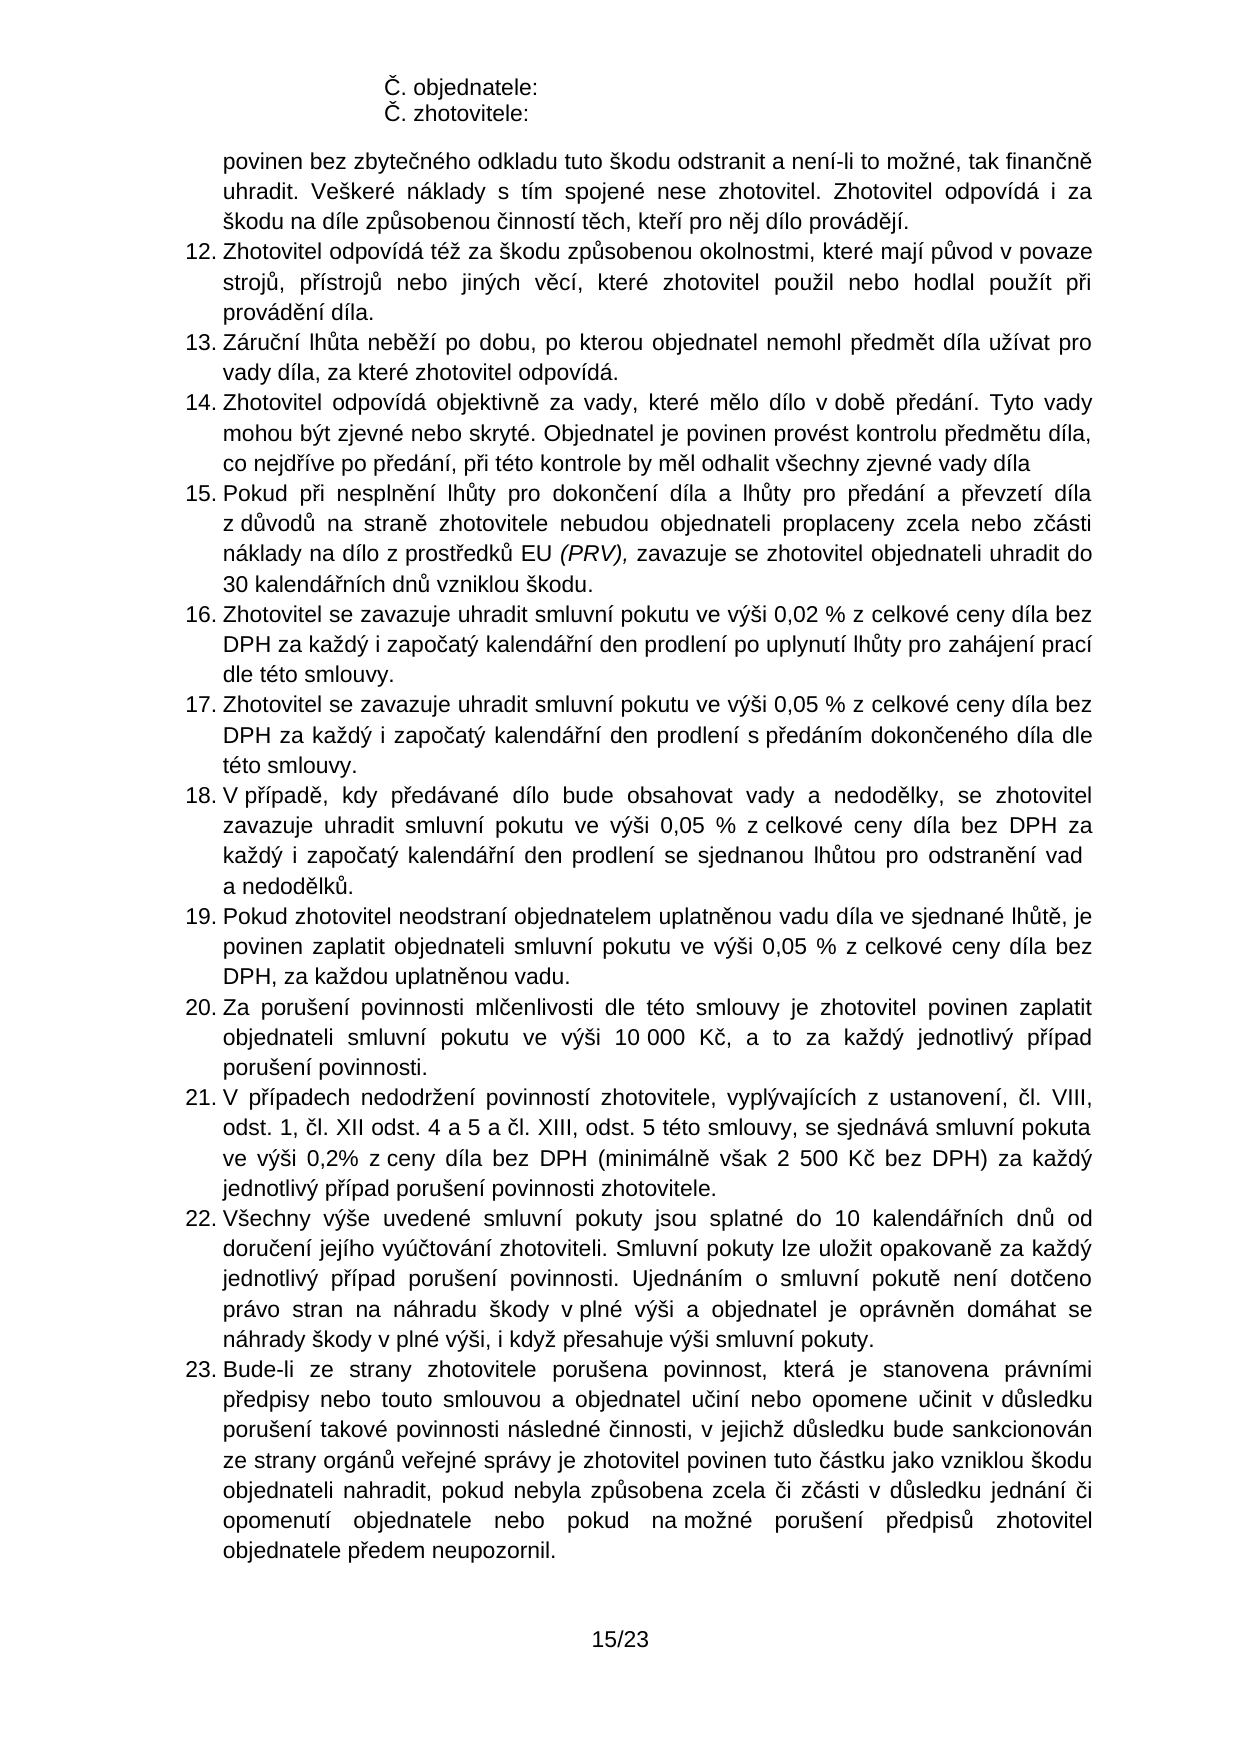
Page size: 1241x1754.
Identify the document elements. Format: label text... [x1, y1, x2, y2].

list Všechny výše uvedené smluvní pokuty jsou splatné do 10 kalendářních dnů od doručení jejího vyúčtování zhotoviteli. Smluvní pokuty lze uložit opakovaně za každý jednotlivý případ porušení povinnosti. Ujednáním o smluvní pokutě není dotčeno právo stran na náhradu škody v plné výši a objednatel je oprávněn domáhat se náhrady škody v plné výši, i když přesahuje výši smluvní pokuty. [185, 1205, 1093, 1352]
list Zhotovitel odpovídá též za škodu způsobenou okolnostmi, které mají původ v povaze strojů, přístrojů nebo jiných věcí, které zhotovitel použil nebo hodlal použít při provádění díla. [185, 238, 1093, 325]
list Zhotovitel se zavazuje uhradit smluvní pokutu ve výši 0,02 % z celkové ceny díla bez DPH za každý i započatý kalendářní den prodlení po uplynutí lhůty pro zahájení prací dle této smlouvy. [185, 601, 1093, 687]
list Záruční lhůta neběží po dobu, po kterou objednatel nemohl předmět díla užívat pro vady díla, za které zhotovitel odpovídá. [185, 329, 1093, 385]
list Pokud při nesplnění lhůty pro dokončení díla a lhůty pro předání a převzetí díla z důvodů na straně zhotovitele nebudou objednateli proplaceny zcela nebo zčásti náklady na dílo z prostředků EU (PRV), zavazuje se zhotovitel objednateli uhradit do 30 kalendářních dnů vzniklou škodu. [185, 480, 1093, 597]
list Bude-li ze strany zhotovitele porušena povinnost, která je stanovena právními předpisy nebo touto smlouvou a objednatel učiní nebo opomene učinit v důsledku porušení takové povinnosti následné činnosti, v jejichž důsledku bude sankcionován ze strany orgánů veřejné správy je zhotovitel povinen tuto částku jako vzniklou škodu objednateli nahradit, pokud nebyla způsobena zcela či zčásti v důsledku jednání či opomenutí objednatele nebo pokud na možné porušení předpisů zhotovitel objednatele předem neupozornil. [185, 1356, 1093, 1563]
list Zhotovitel odpovídá objektivně za vady, které mělo dílo v době předání. Tyto vady mohou být zjevné nebo skryté. Objednatel je povinen provést kontrolu předmětu díla, co nejdříve po předání, při této kontrole by měl odhalit všechny zjevné vady díla [185, 389, 1093, 476]
list Zhotovitel se zavazuje uhradit smluvní pokutu ve výši 0,05 % z celkové ceny díla bez DPH za každý i započatý kalendářní den prodlení s předáním dokončeného díla dle této smlouvy. [185, 691, 1093, 778]
list Za porušení povinnosti mlčenlivosti dle této smlouvy je zhotovitel povinen zaplatit objednateli smluvní pokutu ve výši 10 000 Kč, a to za každý jednotlivý případ porušení povinnosti. [185, 993, 1093, 1080]
list Pokud zhotovitel neodstraní objednatelem uplatněnou vadu díla ve sjednané lhůtě, je povinen zaplatit objednateli smluvní pokutu ve výši 0,05 % z celkové ceny díla bez DPH, za každou uplatněnou vadu. [185, 903, 1093, 989]
list V případě, kdy předávané dílo bude obsahovat vady a nedodělky, se zhotovitel zavazuje uhradit smluvní pokutu ve výši 0,05 % z celkové ceny díla bez DPH za každý i započatý kalendářní den prodlení se sjednanou lhůtou pro odstranění vad a nedodělků. [185, 782, 1093, 899]
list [185, 148, 1093, 234]
list V případech nedodržení povinností zhotovitele, vyplývajících z ustanovení, čl. VIII, odst. 1, čl. XII odst. 4 a 5 a čl. XIII, odst. 5 této smlouvy, se sjednává smluvní pokuta ve výši 0,2% z ceny díla bez DPH (minimálně však 2 500 Kč bez DPH) za každý jednotlivý případ porušení povinnosti zhotovitele. [185, 1084, 1093, 1201]
